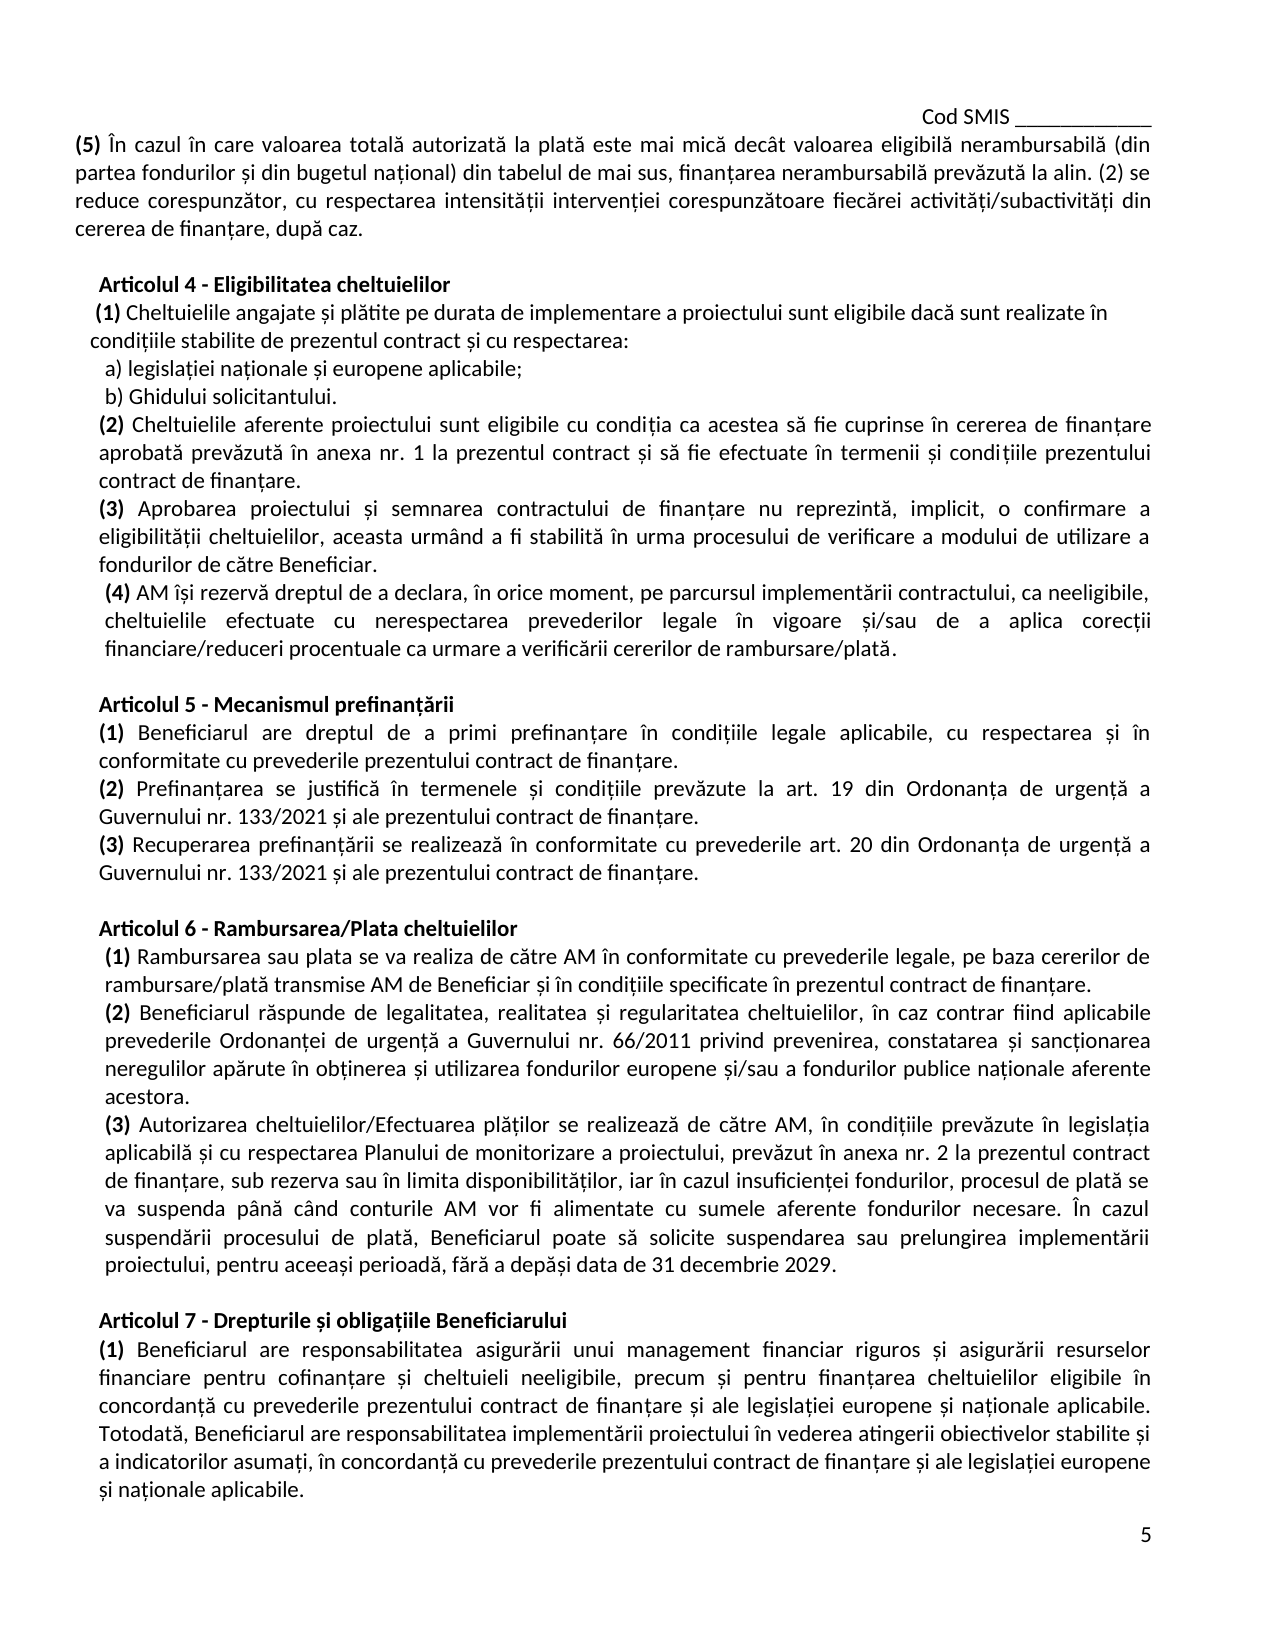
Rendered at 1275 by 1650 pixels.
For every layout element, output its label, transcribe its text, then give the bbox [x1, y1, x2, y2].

text (2) Cheltuielile aferente proiectului sunt eligibile cu condiţia ca acestea să fie cuprinse în cererea de finanţare aprobată prevăzută în anexa nr. 1 la prezentul contract şi să fie efectuate în termenii şi condiţiile prezentului contract de finanţare. [98, 410, 1152, 494]
text (3) Recuperarea prefinanţării se realizează în conformitate cu prevederile art. 20 din Ordonanţa de urgenţă a Guvernului nr. 133/2021 şi ale prezentului contract de finanţare. [98, 830, 1152, 886]
text (3) Aprobarea proiectului şi semnarea contractului de finanţare nu reprezintă, implicit, o confirmare a eligibilităţii cheltuielilor, aceasta urmând a fi stabilită în urma procesului de verificare a modului de utilizare a fondurilor de către Beneficiar. [98, 494, 1152, 578]
text (1) Rambursarea sau plata se va realiza de către AM în conformitate cu prevederile legale, pe baza cererilor de rambursare/plată transmise AM de Beneficiar și în condițiile specificate în prezentul contract de finanțare. [104, 942, 1152, 998]
text (3) Autorizarea cheltuielilor/Efectuarea plăților se realizează de către AM, în condițiile prevăzute în legislația aplicabilă și cu respectarea Planului de monitorizare a proiectului, prevăzut în anexa nr. 2 la prezentul contract de finanțare, sub rezerva sau în limita disponibilităților, iar în cazul insuficienței fondurilor, procesul de plată se va suspenda până când conturile AM vor fi alimentate cu sumele aferente fondurilor necesare. În cazul suspendării procesului de plată, Beneficiarul poate să solicite suspendarea sau prelungirea implementării proiectului, pentru aceeași perioadă, fără a depăși data de 31 decembrie 2029. [104, 1111, 1152, 1279]
text (2) Prefinanţarea se justifică în termenele şi condiţiile prevăzute la art. 19 din Ordonanţa de urgenţă a Guvernului nr. 133/2021 şi ale prezentului contract de finanţare. [98, 774, 1152, 830]
text (1) Beneficiarul are responsabilitatea asigurării unui management financiar riguros şi asigurării resurselor financiare pentru cofinanţare şi cheltuieli neeligibile, precum şi pentru finanţarea cheltuielilor eligibile în concordanţă cu prevederile prezentului contract de finanţare şi ale legislaţiei europene şi naţionale aplicabile. Totodată, Beneficiarul are responsabilitatea implementării proiectului în vederea atingerii obiectivelor stabilite şi a indicatorilor asumaţi, în concordanţă cu prevederile prezentului contract de finanţare şi ale legislaţiei europene şi naţionale aplicabile. [98, 1335, 1152, 1503]
text (1) Beneficiarul are dreptul de a primi prefinanţare în condiţiile legale aplicabile, cu respectarea şi în conformitate cu prevederile prezentului contract de finanţare. [98, 718, 1152, 774]
text (1) Cheltuielile angajate şi plătite pe durata de implementare a proiectului sunt eligibile dacă sunt realizate în condiţiile stabilite de prezentul contract și cu respectarea: [90, 298, 1152, 354]
text a) legislației naționale și europene aplicabile; [104, 354, 1152, 382]
text (5) În cazul în care valoarea totală autorizată la plată este mai mică decât valoarea eligibilă nerambursabilă (din partea fondurilor şi din bugetul naţional) din tabelul de mai sus, finanţarea nerambursabilă prevăzută la alin. (2) se reduce corespunzător, cu respectarea intensităţii intervenţiei corespunzătoare fiecărei activităţi/subactivităţi din cererea de finanţare, după caz. [75, 130, 1152, 242]
text Articolul 5 - Mecanismul prefinanţării [98, 690, 1152, 718]
text b) Ghidului solicitantului. [104, 382, 1152, 410]
text Articolul 6 - Rambursarea/Plata cheltuielilor [98, 914, 1152, 942]
text Articolul 4 - Eligibilitatea cheltuielilor [98, 270, 1152, 298]
text Articolul 7 - Drepturile şi obligaţiile Beneficiarului [98, 1307, 1152, 1335]
text (2) Beneficiarul răspunde de legalitatea, realitatea și regularitatea cheltuielilor, în caz contrar fiind aplicabile prevederile Ordonanței de urgență a Guvernului nr. 66/2011 privind prevenirea, constatarea și sancționarea neregulilor apărute în obținerea și utilizarea fondurilor europene și/sau a fondurilor publice naționale aferente acestora. [104, 998, 1152, 1111]
text (4) AM își rezervă dreptul de a declara, în orice moment, pe parcursul implementării contractului, ca neeligibile, cheltuielile efectuate cu nerespectarea prevederilor legale în vigoare și/sau de a aplica corecții financiare/reduceri procentuale ca urmare a verificării cererilor de rambursare/plată. [104, 578, 1152, 662]
